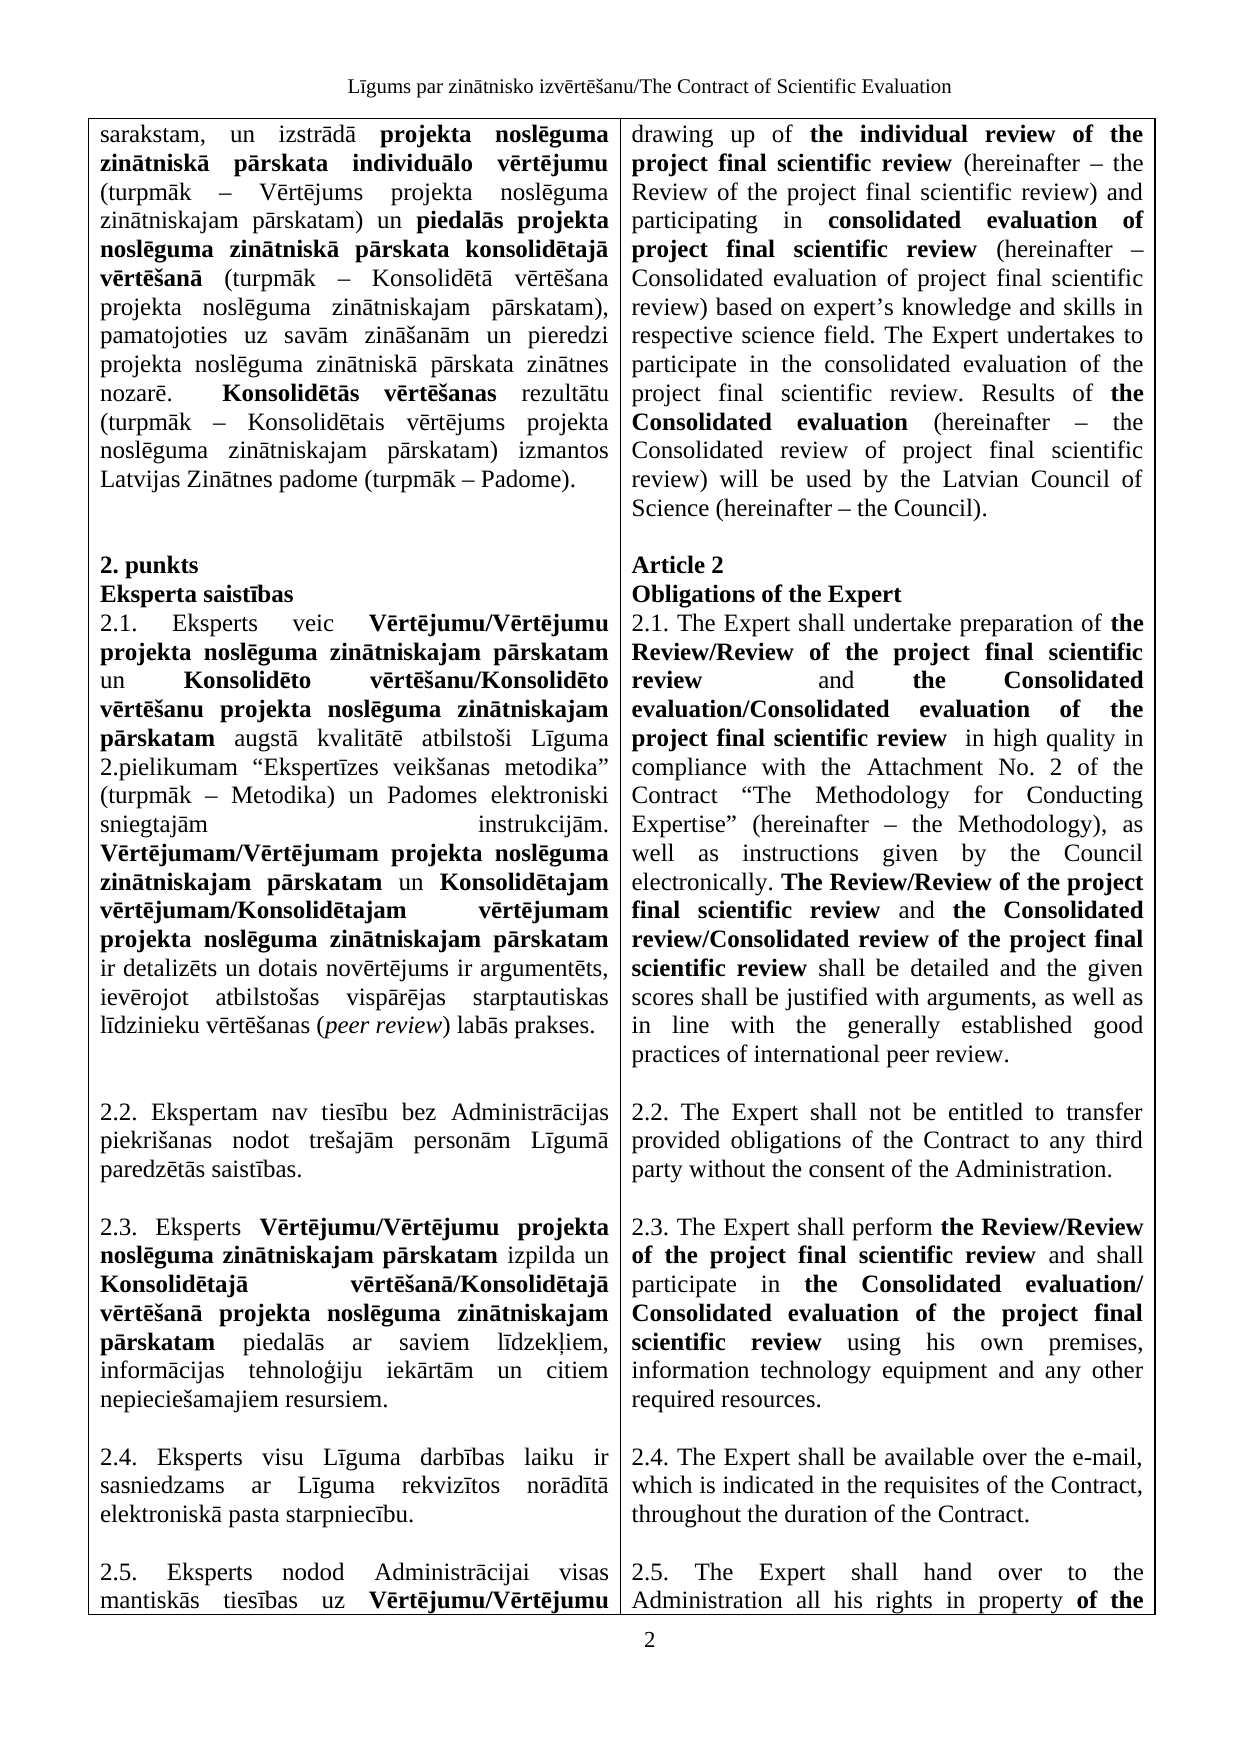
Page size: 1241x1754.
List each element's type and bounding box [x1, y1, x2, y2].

table_cell [621, 119, 1154, 1614]
table_cell [89, 119, 620, 1614]
